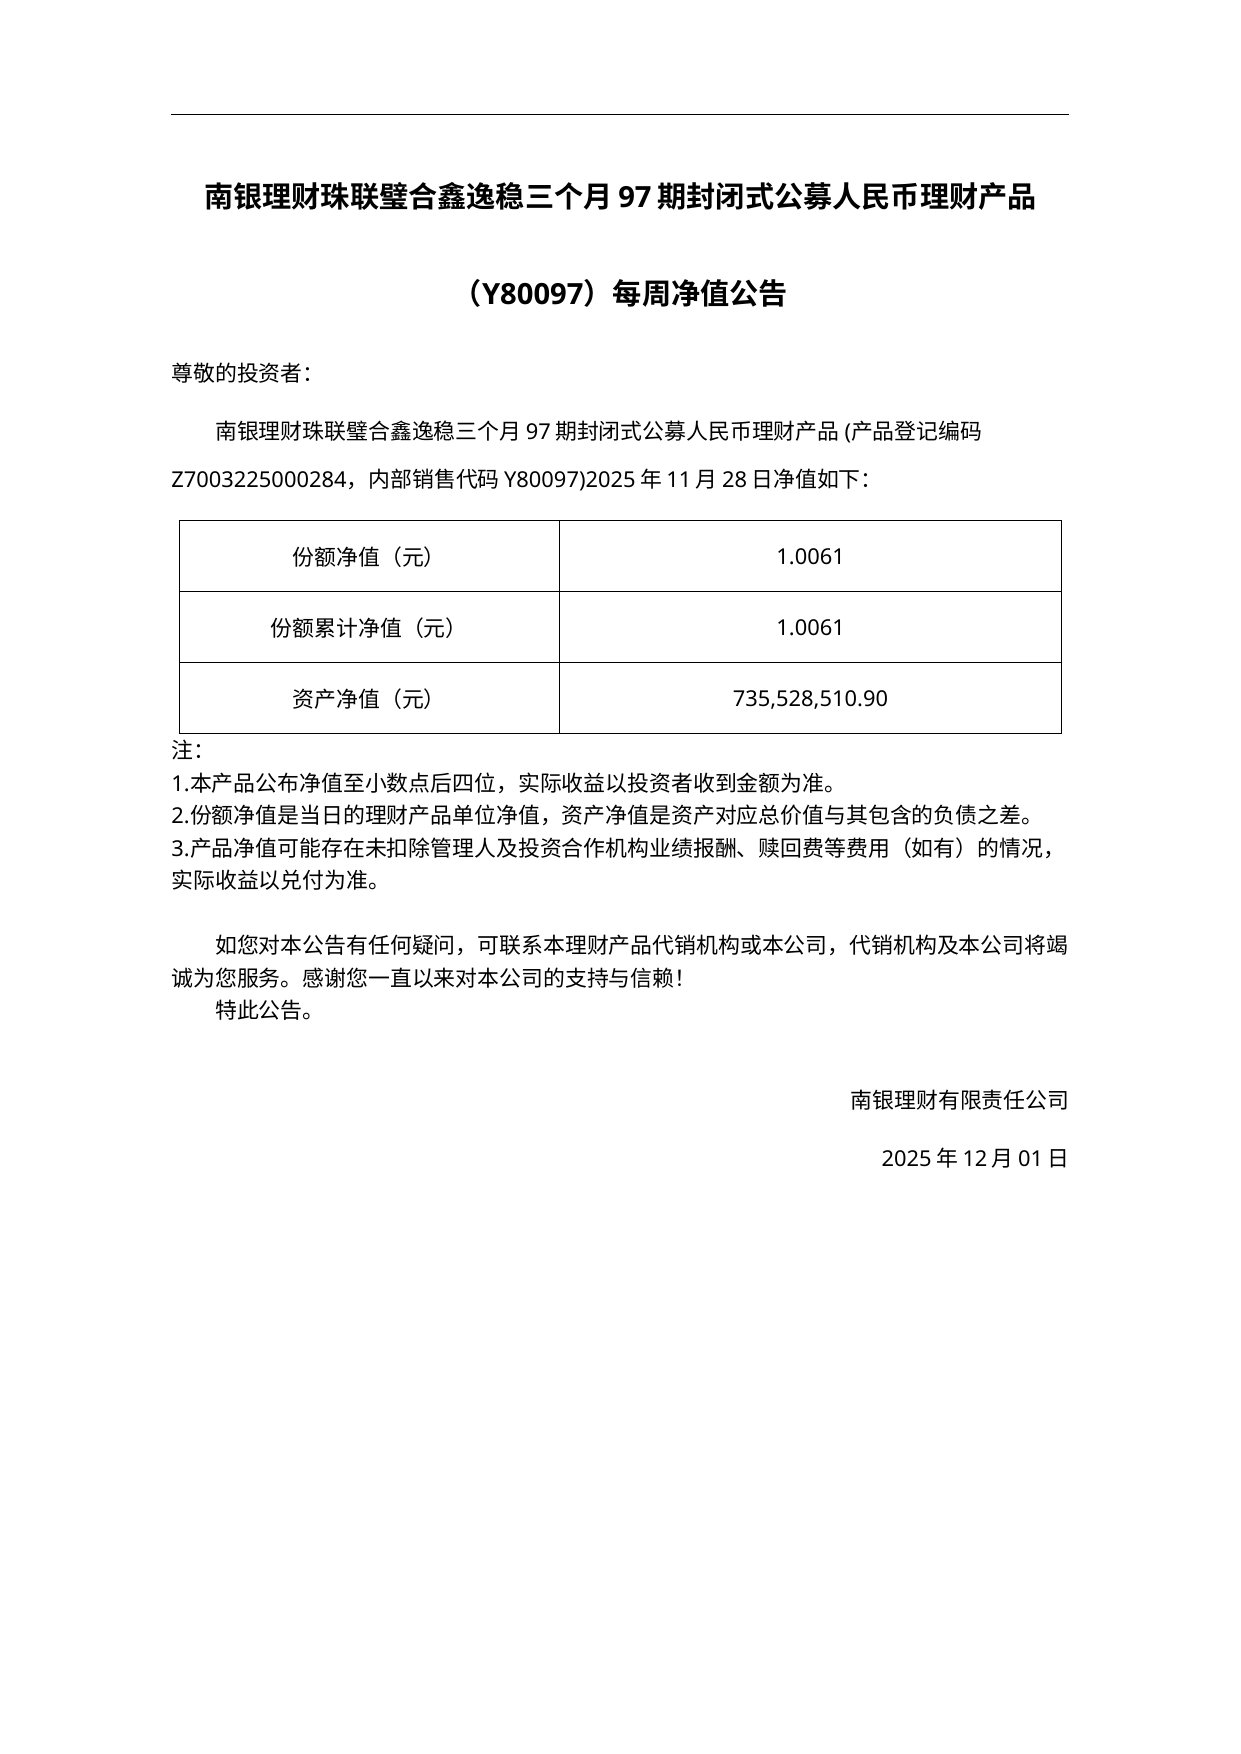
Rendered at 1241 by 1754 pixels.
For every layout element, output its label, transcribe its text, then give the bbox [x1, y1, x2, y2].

table_cell 735,528,510.90 [560, 663, 1061, 733]
text 2.份额净值是当日的理财产品单位净值，资产净值是资产对应总价值与其包含的负债之差。 [171, 798, 1069, 830]
table_cell 1.0061 [560, 592, 1061, 662]
text 特此公告。 [171, 993, 1069, 1025]
table_cell 资产净值（元） [180, 663, 559, 733]
text 尊敬的投资者： [171, 355, 1069, 388]
text 南银理财珠联璧合鑫逸稳三个月97期封闭式公募人民币理财产品（Y80097）每周净值公告 [171, 162, 1069, 324]
text 注： [171, 733, 1069, 765]
table_header 份额净值（元） [180, 521, 559, 591]
text 2025年12月01日 [171, 1140, 1069, 1173]
table_cell 份额累计净值（元） [180, 592, 559, 662]
text 3.产品净值可能存在未扣除管理人及投资合作机构业绩报酬、赎回费等费用（如有）的情况，实际收益以兑付为准。 [171, 830, 1069, 895]
text 南银理财珠联璧合鑫逸稳三个月97期封闭式公募人民币理财产品 (产品登记编码Z7003225000284，内部销售代码Y80097)2025年11月28日净值如下： [171, 413, 1069, 494]
text 如您对本公告有任何疑问，可联系本理财产品代销机构或本公司，代销机构及本公司将竭诚为您服务。感谢您一直以来对本公司的支持与信赖！ [171, 928, 1069, 993]
text 1.本产品公布净值至小数点后四位，实际收益以投资者收到金额为准。 [171, 765, 1069, 798]
text 南银理财有限责任公司 [171, 1082, 1069, 1115]
table_header 1.0061 [560, 521, 1061, 591]
